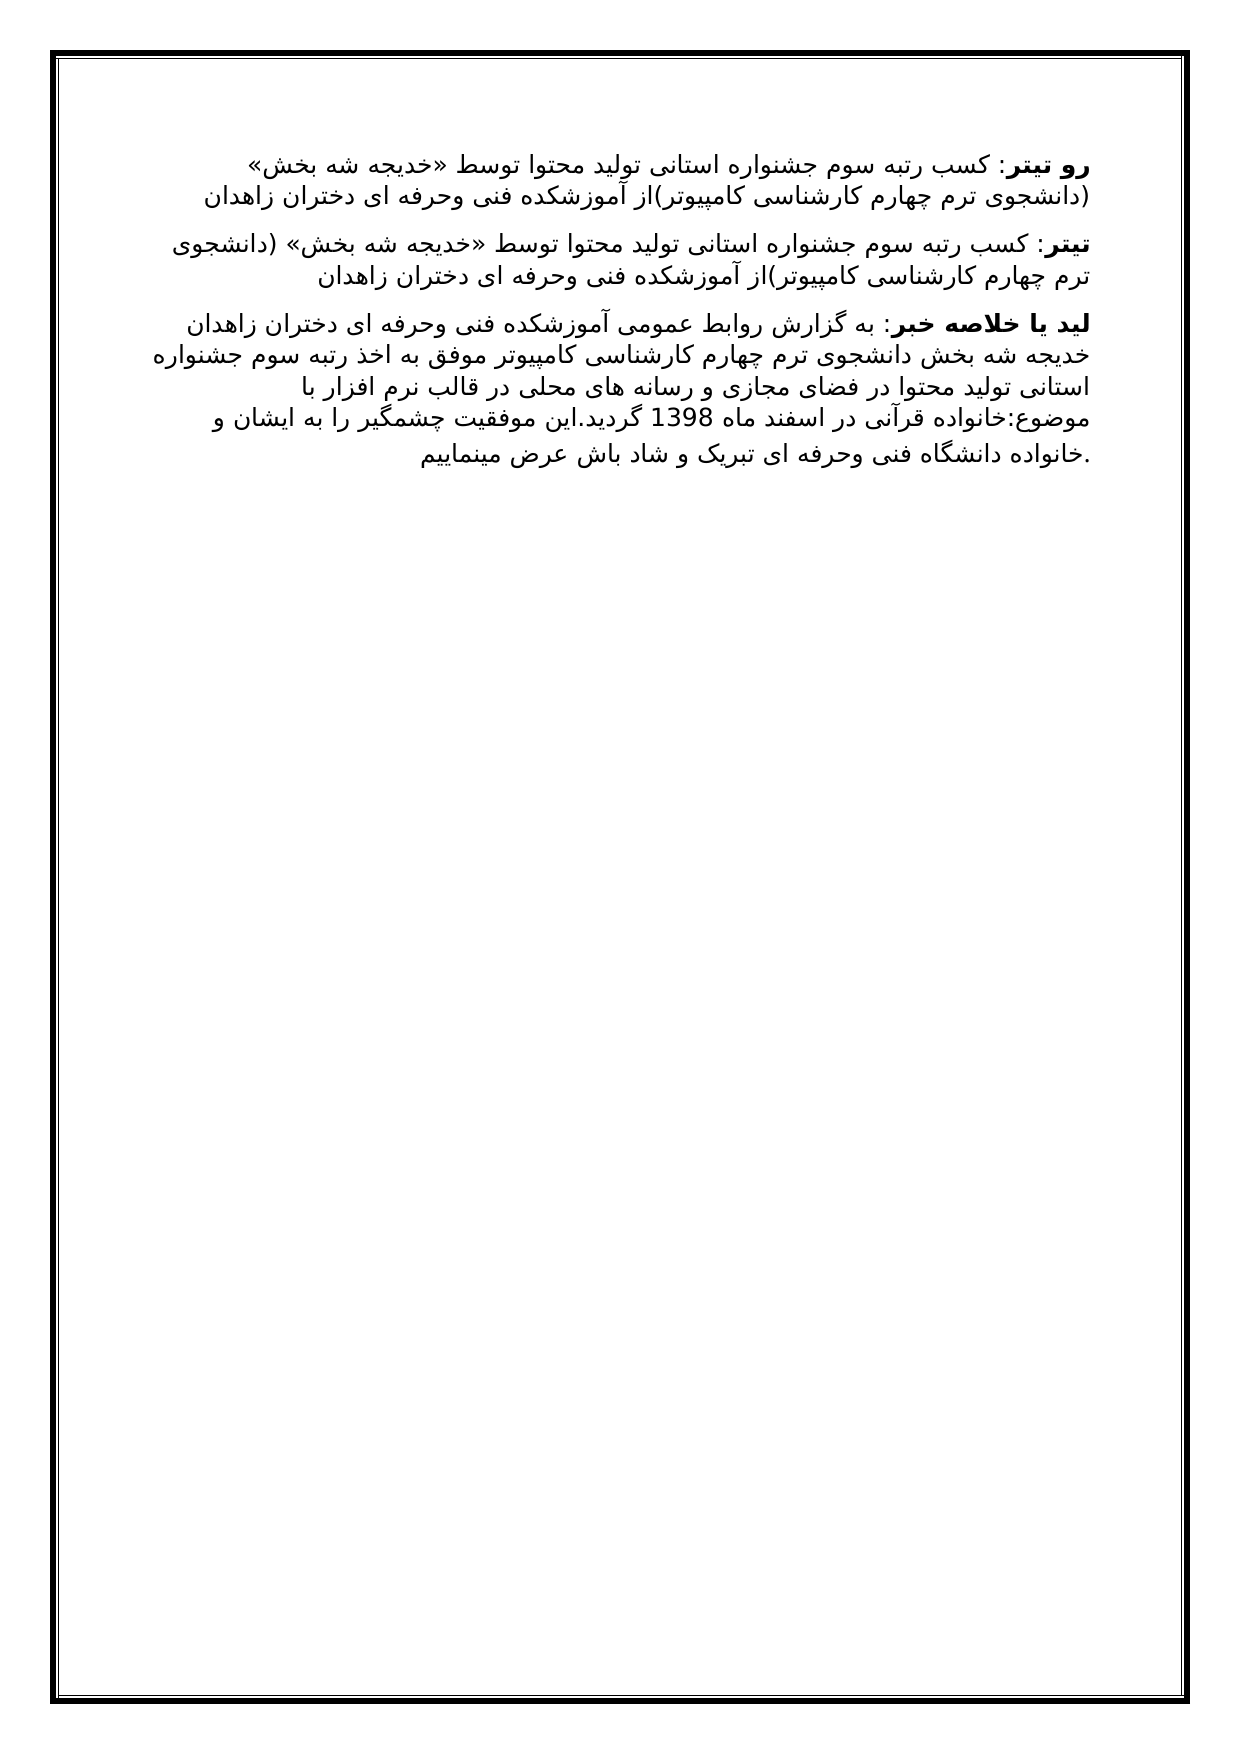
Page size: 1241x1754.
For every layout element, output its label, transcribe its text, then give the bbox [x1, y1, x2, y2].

text تیتر: کسب رتبه سوم جشنواره استانی تولید محتوا توسط «خدیجه شه بخش» (دانشجوی ترم چهارم کارشناسی کامپیوتر)از آموزشکده فنی وحرفه ای دختران زاهدان [150, 229, 1090, 290]
text لید یا خلاصه خبر: به گزارش روابط عمومی آموزشکده فنی وحرفه ای دختران زاهدان خدیجه شه بخش دانشجوی ترم چهارم کارشناسی کامپیوتر موفق به اخذ رتبه سوم جشنواره استانی تولید محتوا در فضای مجازی و رسانه های محلی در قالب نرم افزار با موضوع:خانواده قرآنی در اسفند ماه 1398 گردید.این موفقیت چشمگیر را به ایشان و خانواده دانشگاه فنی وحرفه ای تبریک و شاد باش عرض مینماییم. [150, 309, 1090, 469]
text رو تیتر: کسب رتبه سوم جشنواره استانی تولید محتوا توسط «خدیجه شه بخش» (دانشجوی ترم چهارم کارشناسی کامپیوتر)از آموزشکده فنی وحرفه ای دختران زاهدان [150, 150, 1090, 211]
